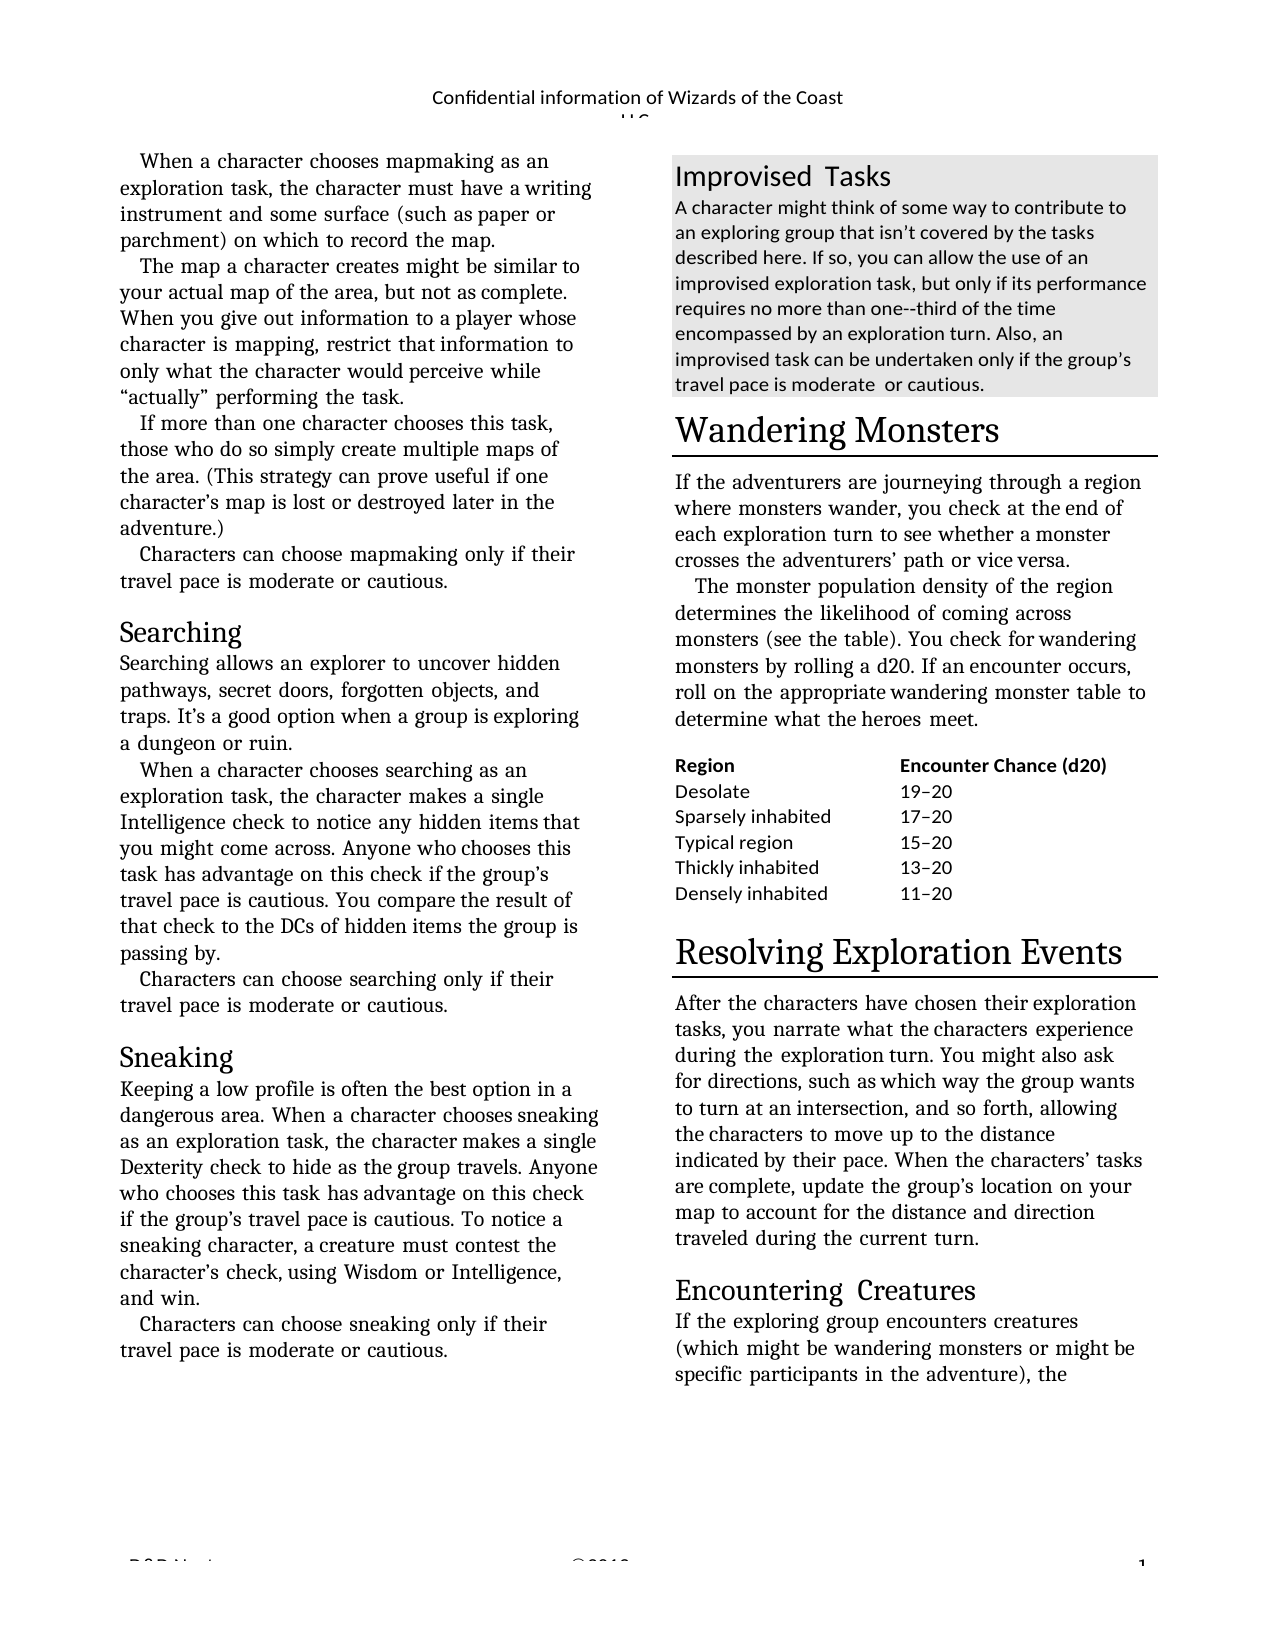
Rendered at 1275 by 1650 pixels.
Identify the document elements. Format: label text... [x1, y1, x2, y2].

text Densely inhabited 11–20 [675, 881, 1167, 905]
text If the exploring group encounters creatures (which might be wandering monsters or might be specific participants in the adventure), the [675, 1309, 1146, 1387]
subtitle Resolving Exploration Events [675, 930, 1167, 973]
text When a character chooses mapmaking as an exploration task, the character must have a writing instrument and some surface (such as paper or parchment) on which to record the map. [120, 149, 605, 253]
text If the adventurers are journeying through a region where monsters wander, you check at the end of each exploration turn to see whether a monster crosses the adventurers’ path or vice versa. [675, 469, 1151, 573]
text Typical region 15–20 [675, 830, 1167, 854]
subtitle Encountering Creatures [675, 1273, 1167, 1308]
text exploration task, the character makes a single Intelligence check to notice any hidden items that you might come across. Anyone who chooses this task has advantage on this check if the group’s travel pace is cautious. You compare the result of that check to the DCs of hidden items the group is passing by. [120, 783, 590, 966]
text Thickly inhabited 13–20 [675, 855, 1167, 879]
text Searching allows an explorer to uncover hidden pathways, secret doors, forgotten objects, and traps. It’s a good option when a group is exploring a dungeon or ruin. [120, 651, 586, 756]
text Characters can choose searching only if their travel pace is moderate or cautious. [120, 967, 576, 1018]
text The monster population density of the region determines the likelihood of coming across monsters (see the table). You check for wandering monsters by rolling a d20. If an encounter occurs, roll on the appropriate wandering monster table to determine what the heroes meet. [675, 574, 1149, 732]
text Desolate 19–20 [675, 779, 1167, 803]
text Characters can choose sneaking only if their travel pace is moderate or cautious. [120, 1312, 568, 1363]
subtitle Wandering Monsters [675, 409, 1167, 452]
subtitle Searching [120, 615, 605, 650]
text Region Encounter Chance (d20) [675, 753, 1167, 778]
subtitle Sneaking [120, 1040, 605, 1075]
text Keeping a low profile is often the best option in a dangerous area. When a character chooses sneaking as an exploration task, the character makes a single Dexterity check to hide as the group travels. Anyone who chooses this task has advantage on this check if the group’s travel pace is cautious. To notice a sneaking character, a creature must contest the character’s check, using Wisdom or Intelligence, and win. [120, 1076, 599, 1311]
text When a character chooses searching as an [139, 757, 605, 782]
text A character might think of some way to contribute to an exploring group that isn’t covered by the tasks described here. If so, you can allow the use of an improvised exploration task, but only if its performance requires no more than one-­‐third of the time encompassed by an exploration turn. Also, an improvised task can be undertaken only if the group’s travel pace is moderate or cautious. [675, 195, 1151, 396]
text Sparsely inhabited 17–20 [675, 804, 1167, 829]
subtitle Improvised Tasks [675, 157, 1167, 194]
text The map a character creates might be similar to your actual map of the area, but not as complete. When you give out information to a player whose character is mapping, restrict that information to only what the character would perceive while “actually” performing the task. [120, 254, 588, 410]
text those who do so simply create multiple maps of the area. (This strategy can prove useful if one character’s map is lost or destroyed later in the adventure.) [120, 437, 584, 541]
text If more than one character chooses this task, [139, 411, 605, 436]
text Characters can choose mapmaking only if their travel pace is moderate or cautious. [120, 542, 597, 593]
text After the characters have chosen their exploration tasks, you narrate what the characters experience during the exploration turn. You might also ask for directions, such as which way the group wants to turn at an intersection, and so forth, allowing the characters to move up to the distance indicated by their pace. When the characters’ tasks are complete, update the group’s location on your map to account for the distance and direction traveled during the current turn. [675, 991, 1143, 1251]
